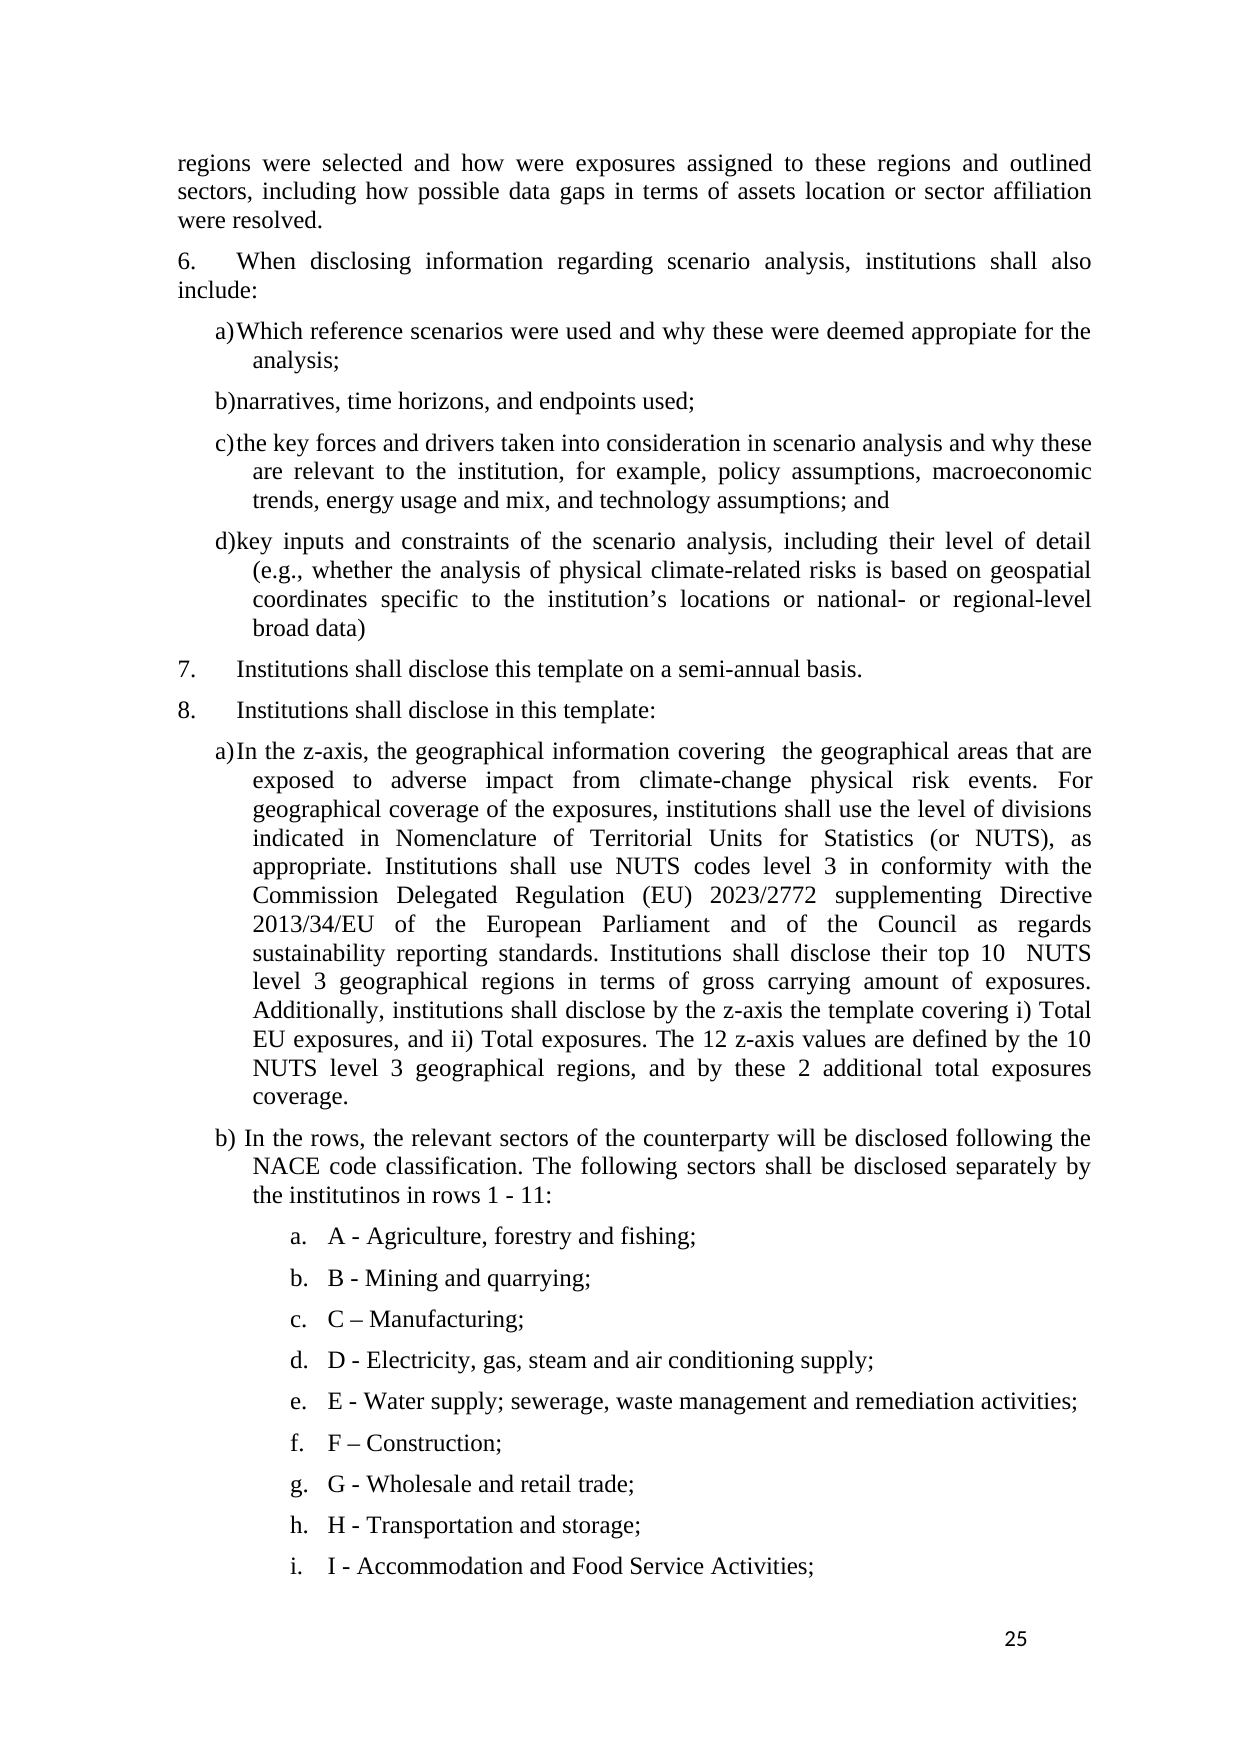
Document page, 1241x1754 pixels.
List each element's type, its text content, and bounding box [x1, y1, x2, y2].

list C – Manufacturing; [290, 1304, 1092, 1333]
list the key forces and drivers taken into consideration in scenario analysis and why these are relevant to the institution, for example, policy assumptions, macroeconomic trends, energy usage and mix, and technology assumptions; and [215, 428, 1092, 514]
list F – Construction; [290, 1428, 1092, 1456]
list I - Accommodation and Food Service Activities; [290, 1551, 1092, 1580]
list B - Mining and quarrying; [290, 1263, 1092, 1291]
list key inputs and constraints of the scenario analysis, including their level of detail (e.g., whether the analysis of physical climate-related risks is based on geospatial coordinates specific to the institution’s locations or national- or regional-level broad data) [215, 526, 1092, 641]
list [177, 148, 1092, 234]
list When disclosing information regarding scenario analysis, institutions shall also include: [177, 246, 1092, 304]
list Institutions shall disclose in this template: [177, 695, 1092, 724]
list Institutions shall disclose this template on a semi-annual basis. [177, 654, 1092, 683]
list In the rows, the relevant sectors of the counterparty will be disclosed following the NACE code classification. The following sectors shall be disclosed separately by the institutinos in rows 1 - 11: [215, 1123, 1092, 1209]
list Which reference scenarios were used and why these were deemed appropiate for the analysis; [215, 316, 1092, 374]
list E - Water supply; sewerage, waste management and remediation activities; [290, 1386, 1092, 1415]
list In the z-axis, the geographical information covering the geographical areas that are exposed to adverse impact from climate-change physical risk events. For geographical coverage of the exposures, institutions shall use the level of divisions indicated in Nomenclature of Territorial Units for Statistics (or NUTS), as appropriate. Institutions shall use NUTS codes level 3 in conformity with the Commission Delegated Regulation (EU) 2023/2772 supplementing Directive 2013/34/EU of the European Parliament and of the Council as regards sustainability reporting standards. Institutions shall disclose their top 10 NUTS level 3 geographical regions in terms of gross carrying amount of exposures. Additionally, institutions shall disclose by the z-axis the template covering i) Total EU exposures, and ii) Total exposures. The 12 z-axis values are defined by the 10 NUTS level 3 geographical regions, and by these 2 additional total exposures coverage. [215, 736, 1092, 1110]
list D - Electricity, gas, steam and air conditioning supply; [290, 1345, 1092, 1374]
list G - Wholesale and retail trade; [290, 1469, 1092, 1498]
list H - Transportation and storage; [290, 1510, 1092, 1539]
list narratives, time horizons, and endpoints used; [215, 386, 1092, 415]
list A - Agriculture, forestry and fishing; [290, 1221, 1092, 1250]
